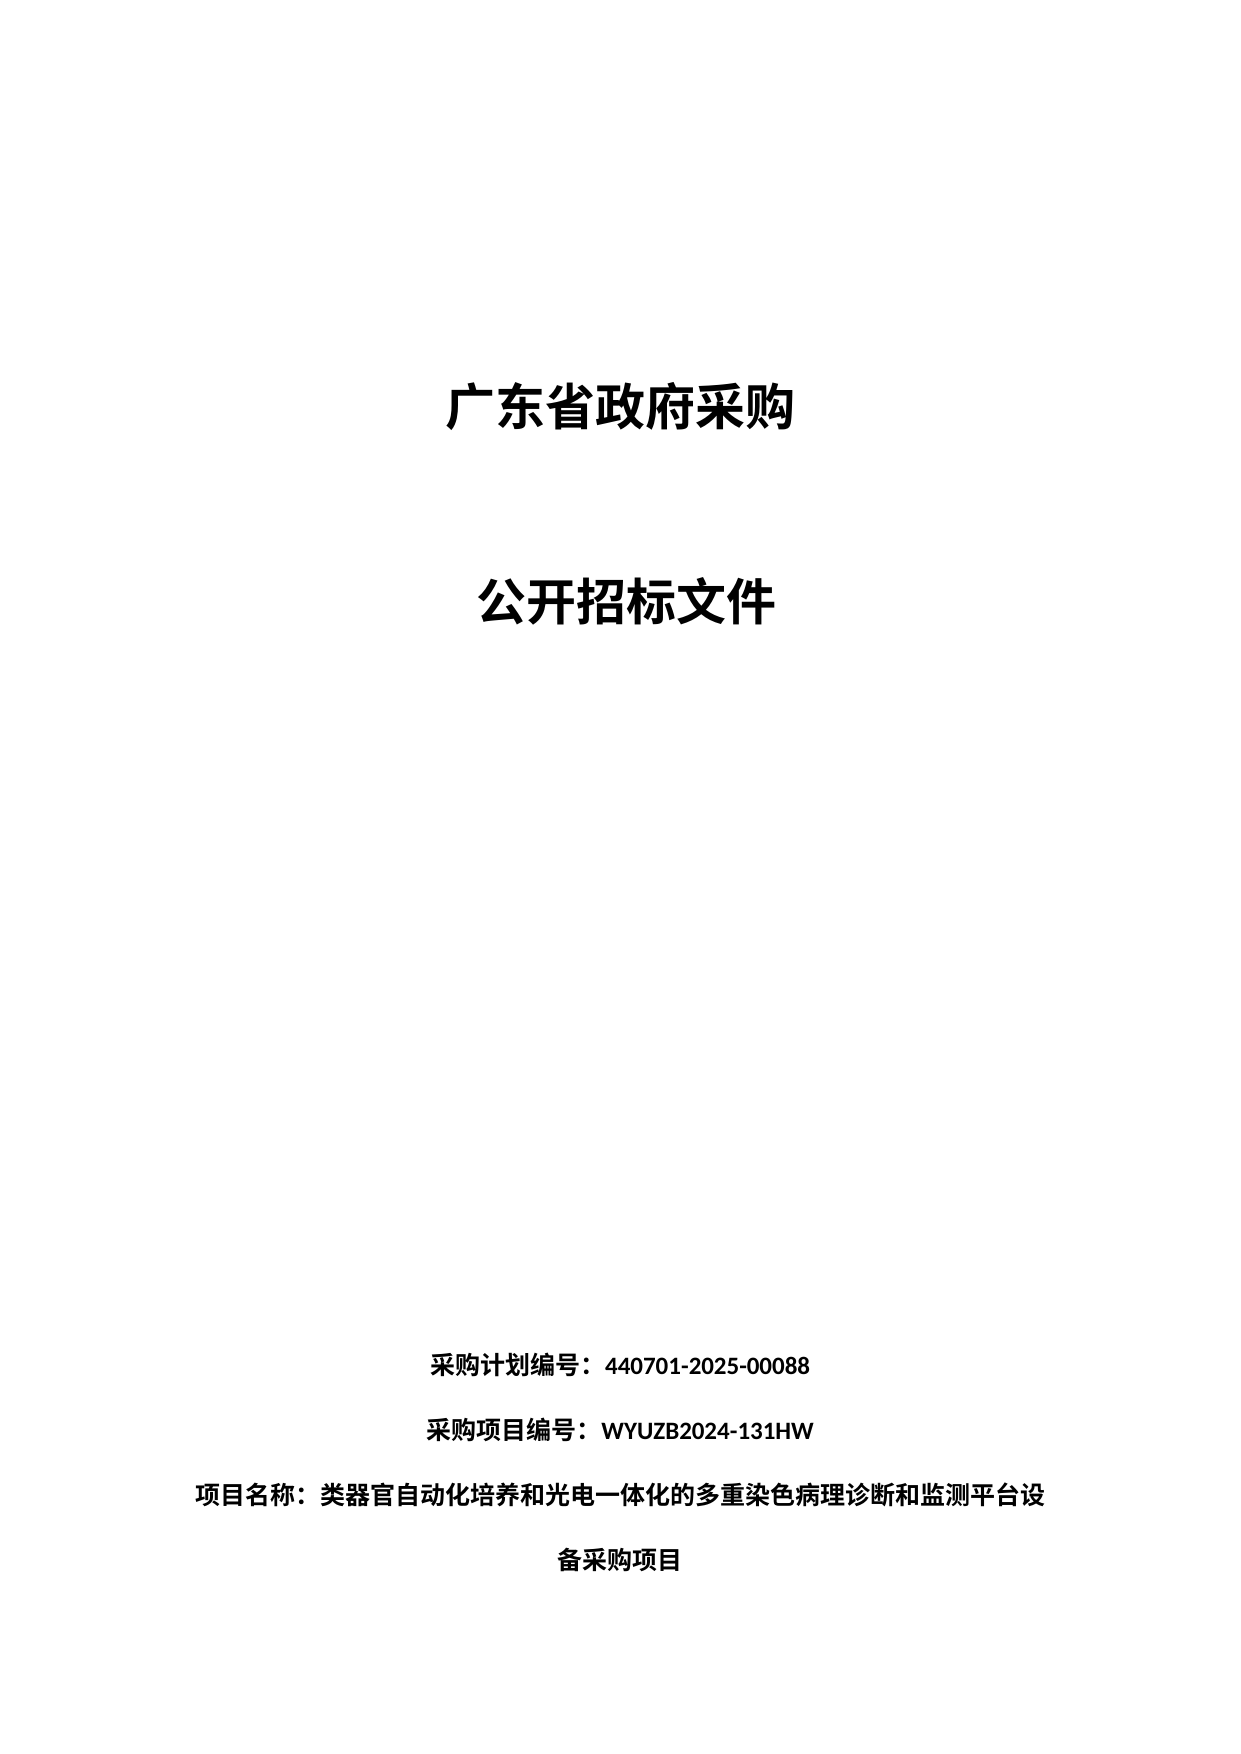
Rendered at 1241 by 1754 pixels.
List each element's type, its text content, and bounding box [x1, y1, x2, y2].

text 采购计划编号：440701-2025-00088 [187, 1332, 1053, 1397]
text 采购项目编号：WYUZB2024-131HW [187, 1397, 1053, 1462]
text 项目名称：类器官自动化培养和光电一体化的多重染色病理诊断和监测平台设备采购项目 [187, 1462, 1053, 1592]
text 广东省政府采购 [187, 357, 1053, 454]
text 公开招标文件 [187, 552, 1053, 1332]
